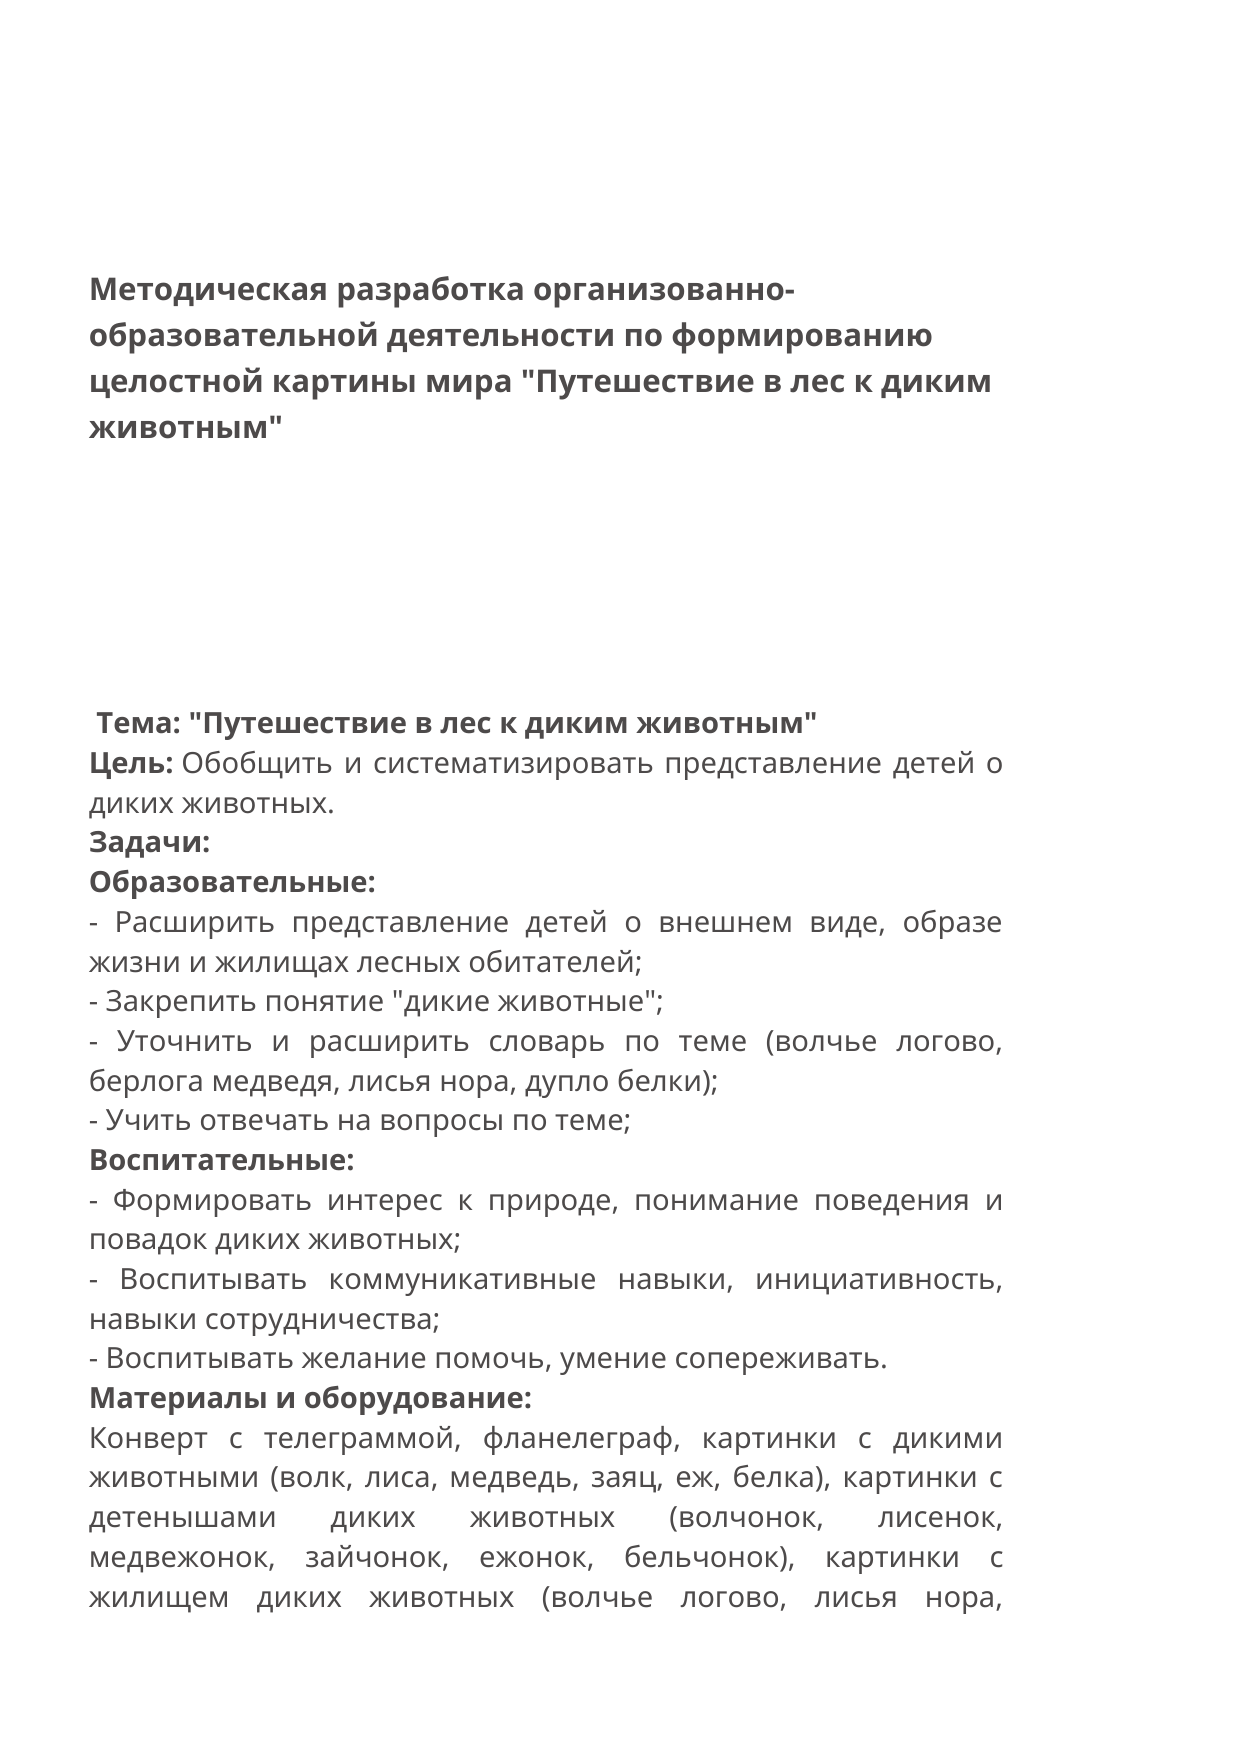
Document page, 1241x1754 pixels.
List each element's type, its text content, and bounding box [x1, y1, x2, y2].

text Цель: Обобщить и систематизировать представление детей о диких животных. [88, 742, 1004, 822]
text - Уточнить и расширить словарь по теме (волчье логово, берлога медведя, лисья нора, дупло белки); [88, 1020, 1004, 1099]
text - Расширить представление детей о внешнем виде, образе жизни и жилищах лесных обитателей; [88, 901, 1004, 981]
text Тема: "Путешествие в лес к диким животным" [88, 703, 1004, 742]
text Воспитательные: [88, 1139, 1004, 1179]
text - Формировать интерес к природе, понимание поведения и повадок диких животных; [88, 1179, 1004, 1258]
text - Закрепить понятие "дикие животные"; [88, 981, 1004, 1020]
text Материалы и оборудование: [88, 1377, 1004, 1417]
text - Учить отвечать на вопросы по теме; [88, 1099, 1004, 1139]
text Образовательные: [88, 861, 1004, 901]
subtitle Методическая разработка организованно-образовательной деятельности по формированию целостной картины мира "Путешествие в лес к диким животным" [88, 267, 1004, 447]
text - Воспитывать коммуникативные навыки, инициативность, навыки сотрудничества; [88, 1258, 1004, 1338]
text Задачи: [88, 822, 1004, 861]
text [88, 1417, 1004, 1616]
text - Воспитывать желание помочь, умение сопереживать. [88, 1338, 1004, 1377]
